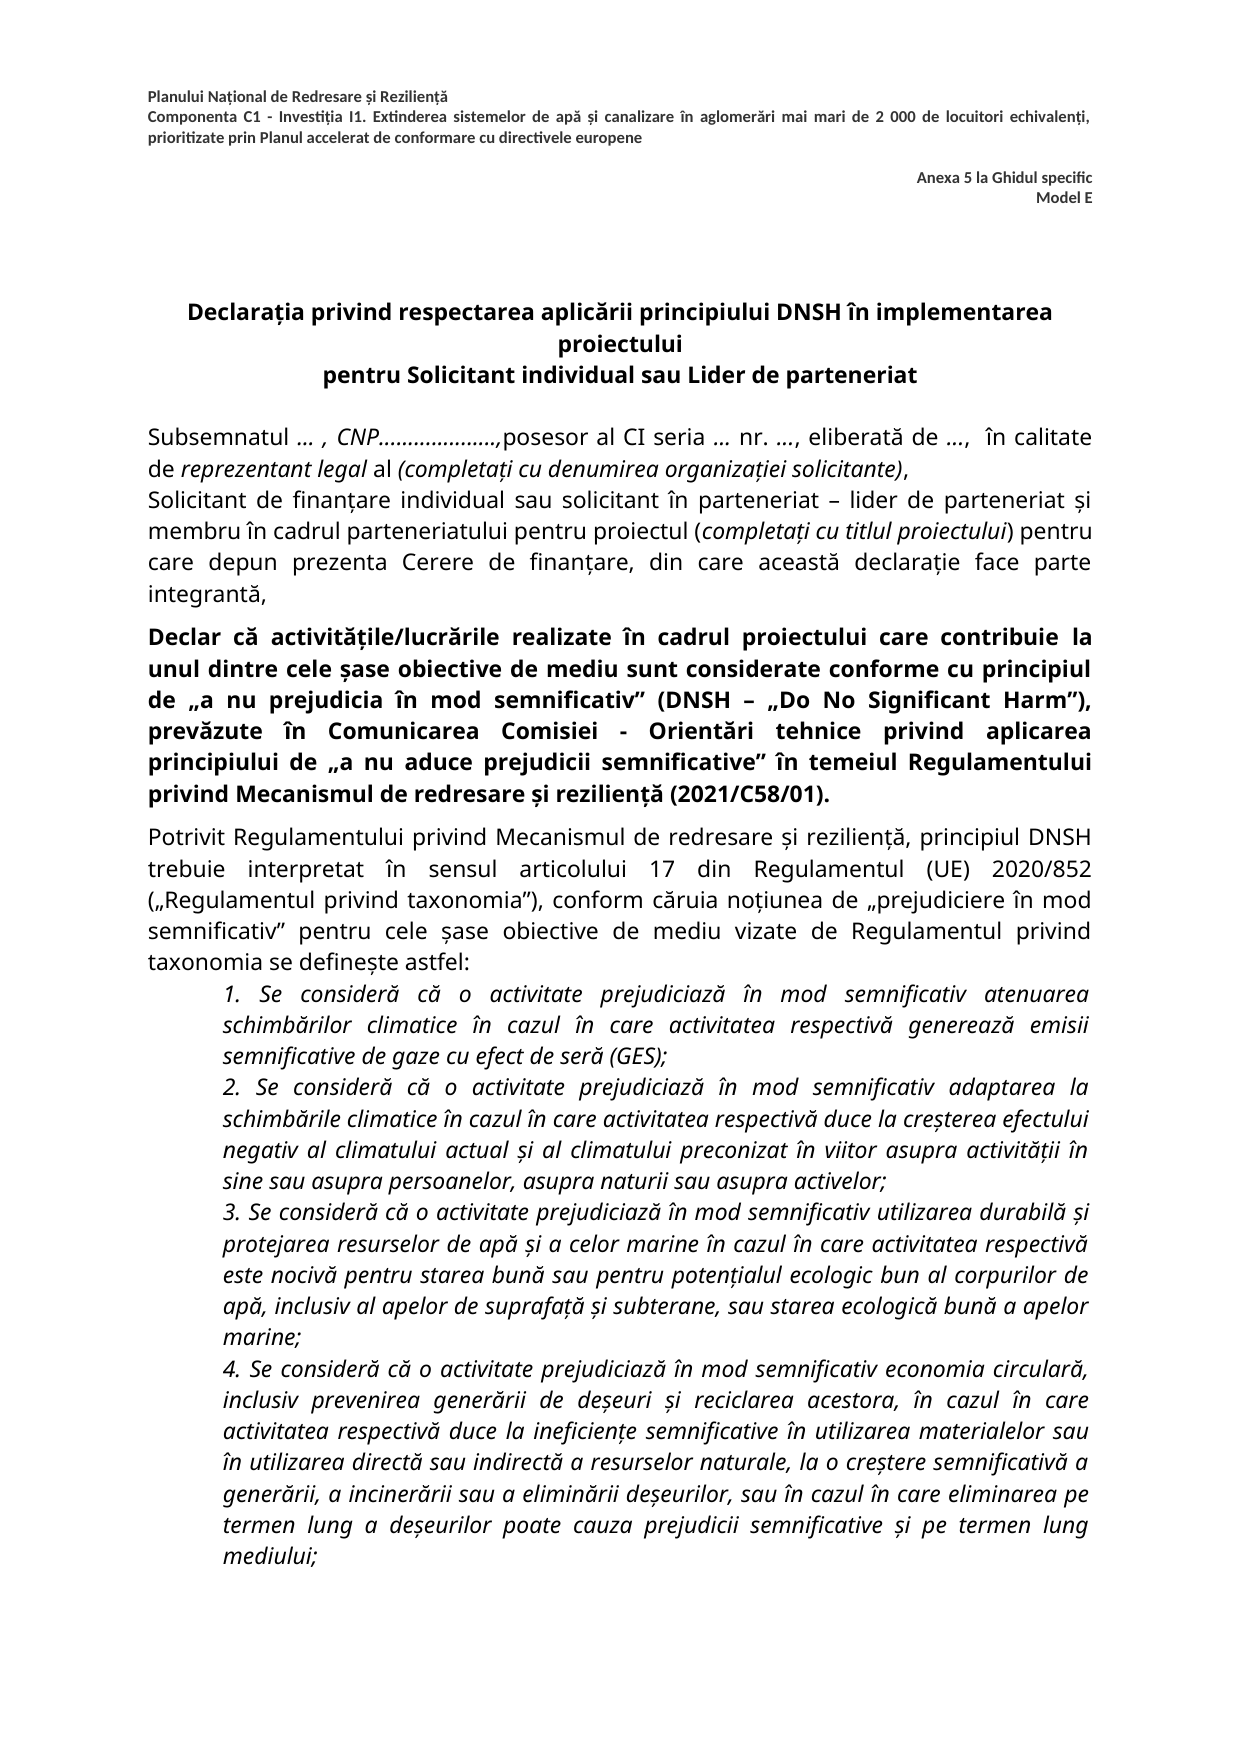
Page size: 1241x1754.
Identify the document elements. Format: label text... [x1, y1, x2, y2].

text 3. Se consideră că o activitate prejudiciază în mod semnificativ utilizarea durabilă și protejarea resurselor de apă și a celor marine în cazul în care activitatea respectivă este nocivă pentru starea bună sau pentru potențialul ecologic bun al corpurilor de apă, inclusiv al apelor de suprafață și subterane, sau starea ecologică bună a apelor marine; [223, 1196, 1093, 1352]
text Declarația privind respectarea aplicării principiului DNSH în implementarea proiectului [148, 296, 1093, 359]
text Potrivit Regulamentului privind Mecanismul de redresare și reziliență, principiul DNSH trebuie interpretat în sensul articolului 17 din Regulamentul (UE) 2020/852 („Regulamentul privind taxonomia”), conform căruia noțiunea de „prejudiciere în mod semnificativ” pentru cele șase obiective de mediu vizate de Regulamentul privind taxonomia se definește astfel: [148, 821, 1093, 977]
text Solicitant de finanțare individual sau solicitant în parteneriat – lider de parteneriat și membru în cadrul parteneriatului pentru proiectul (completați cu titlul proiectului) pentru care depun prezenta Cerere de finanţare, din care această declarație face parte integrantă, [148, 484, 1093, 609]
text Declar că activitățile/lucrările realizate în cadrul proiectului care contribuie la unul dintre cele șase obiective de mediu sunt considerate conforme cu principiul de „a nu prejudicia în mod semnificativ” (DNSH – „Do No Significant Harm”), prevăzute în Comunicarea Comisiei - Orientări tehnice privind aplicarea principiului de „a nu aduce prejudicii semnificative” în temeiul Regulamentului privind Mecanismul de redresare și reziliență (2021/C58/01). [148, 621, 1093, 809]
text 1. Se consideră că o activitate prejudiciază în mod semnificativ atenuarea schimbărilor climatice în cazul în care activitatea respectivă generează emisii semnificative de gaze cu efect de seră (GES); [223, 977, 1093, 1071]
text pentru Solicitant individual sau Lider de parteneriat [148, 359, 1093, 390]
text 2. Se consideră că o activitate prejudiciază în mod semnificativ adaptarea la schimbările climatice în cazul în care activitatea respectivă duce la creșterea efectului negativ al climatului actual și al climatului preconizat în viitor asupra activității în sine sau asupra persoanelor, asupra naturii sau asupra activelor; [223, 1071, 1093, 1196]
text 4. Se consideră că o activitate prejudiciază în mod semnificativ economia circulară, inclusiv prevenirea generării de deșeuri și reciclarea acestora, în cazul în care activitatea respectivă duce la ineficiențe semnificative în utilizarea materialelor sau în utilizarea directă sau indirectă a resurselor naturale, la o creștere semnificativă a generării, a incinerării sau a eliminării deșeurilor, sau în cazul în care eliminarea pe termen lung a deșeurilor poate cauza prejudicii semnificative și pe termen lung mediului; [223, 1352, 1093, 1571]
text Subsemnatul ... , CNP....................,posesor al CI seria ... nr. ..., eliberată de ..., în calitate de reprezentant legal al (completați cu denumirea organizației solicitante), [148, 421, 1093, 484]
